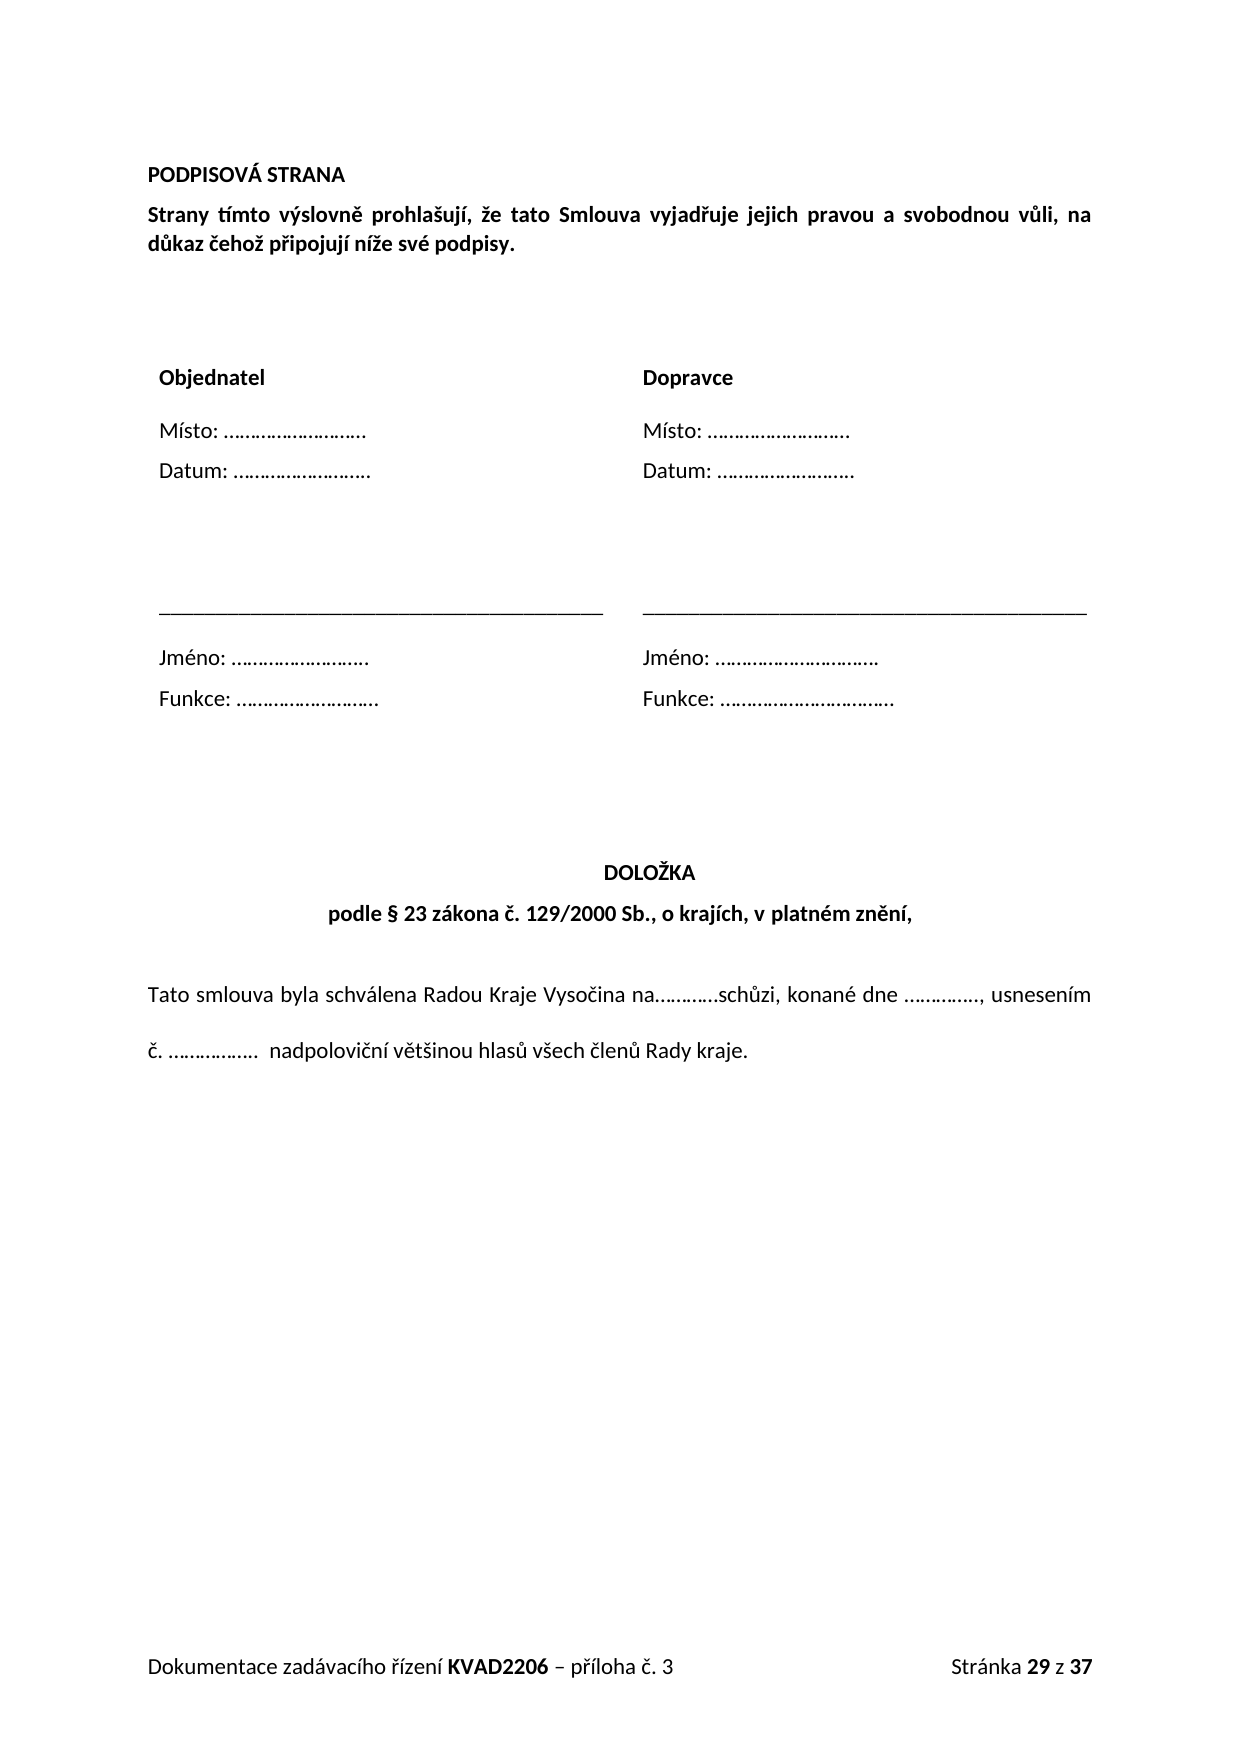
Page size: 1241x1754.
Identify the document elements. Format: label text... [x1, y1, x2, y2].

text Tato smlouva byla schválena Radou Kraje Vysočina na…………schůzi, konané dne ………….., usnesením č. …………….. nadpoloviční většinou hlasů všech členů Rady kraje. [148, 980, 1093, 1064]
table_header Dopravce [631, 269, 1119, 403]
subtitle Doložka [207, 858, 1093, 886]
text podle § 23 zákona č. 129/2000 Sb., o krajích, v platném znění, [148, 899, 1093, 927]
text PODPISOVÁ STRANA [148, 160, 1093, 188]
table_cell Jméno: …………………….. Funkce: ……………………… [148, 631, 631, 724]
table_cell _______________________________________ [148, 497, 631, 631]
text Strany tímto výslovně prohlašují, že tato Smlouva vyjadřuje jejich pravou a svobodnou vůli, na důkaz čehož připojují níže své podpisy. [148, 201, 1093, 257]
table_cell Místo: ……………………… Datum: …………………….. [631, 403, 1119, 497]
table_header Objednatel [148, 269, 631, 403]
table_cell Jméno: …………………………. Funkce: …………………………… [631, 631, 1119, 724]
table_cell _______________________________________ [631, 497, 1119, 631]
table_cell Místo: ……………………… Datum: …………………….. [148, 403, 631, 497]
